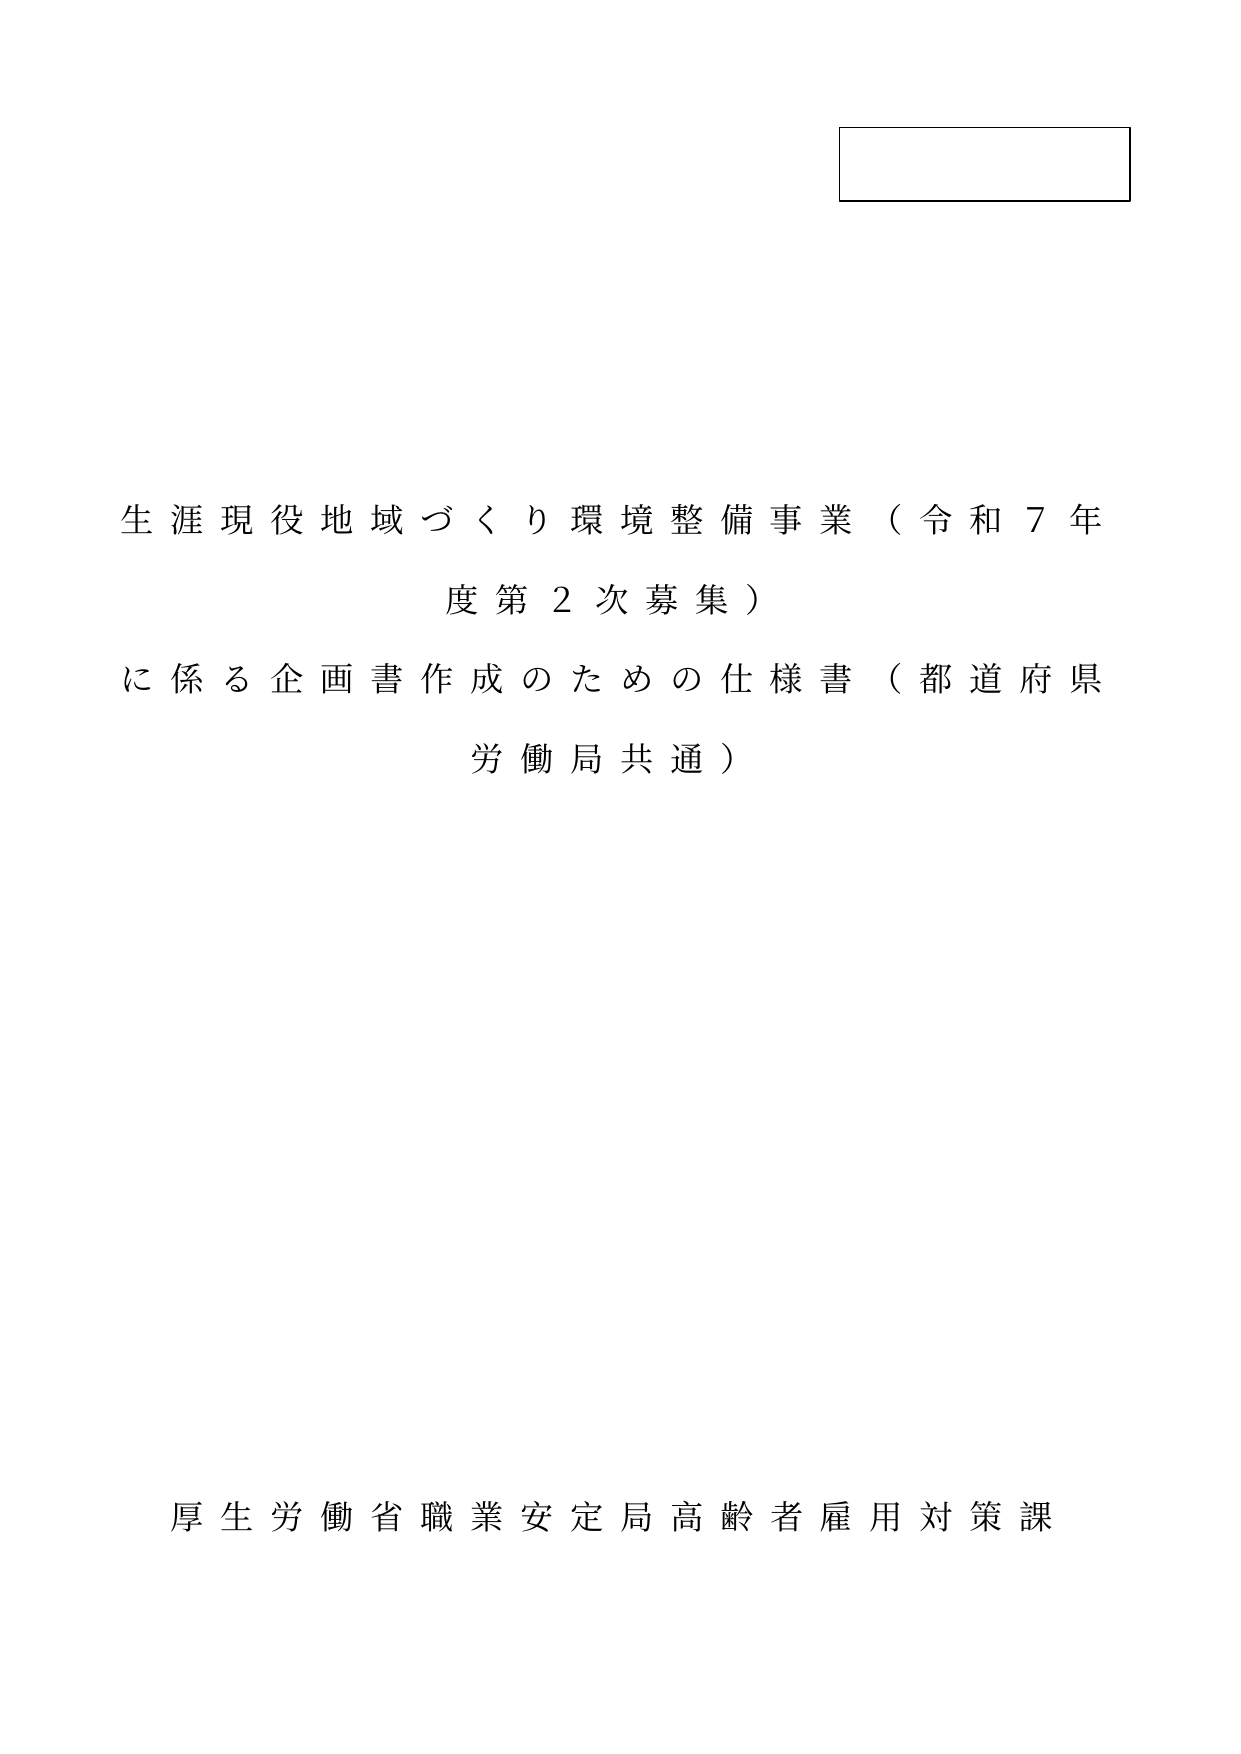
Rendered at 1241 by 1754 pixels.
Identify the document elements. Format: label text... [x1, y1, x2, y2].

text 厚生労働省職業安定局高齢者雇用対策課 [120, 1475, 1120, 1555]
text 生涯現役地域づくり環境整備事業（令和７年度第２次募集） [120, 478, 1120, 638]
text に係る企画書作成のための仕様書（都道府県労働局共通） [120, 638, 1120, 797]
